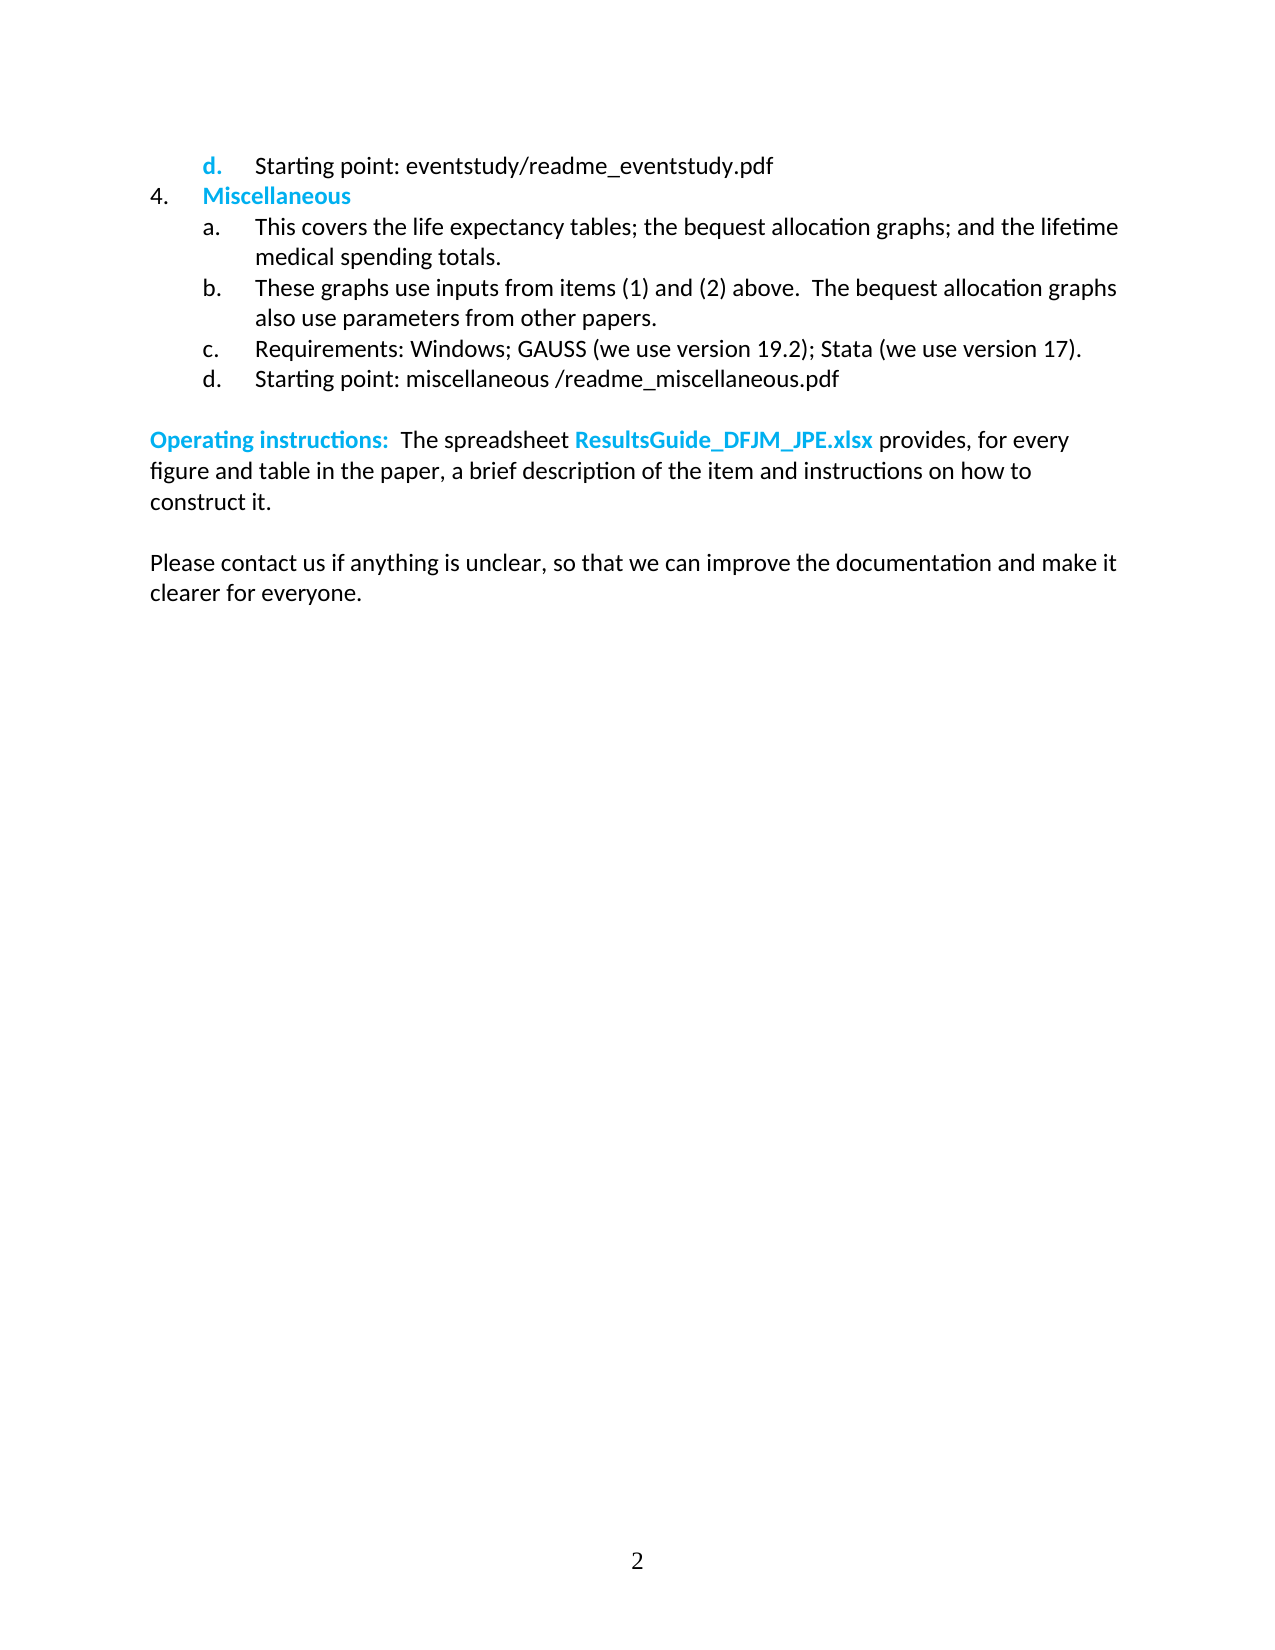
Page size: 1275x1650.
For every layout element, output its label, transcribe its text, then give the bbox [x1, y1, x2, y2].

list This covers the life expectancy tables; the bequest allocation graphs; and the lifetime medical spending totals. [202, 211, 1125, 272]
list Requirements: Windows; GAUSS (we use version 19.2); Stata (we use version 17). [202, 333, 1125, 364]
text Please contact us if anything is unclear, so that we can improve the documentation and make it clearer for everyone. [150, 547, 1125, 608]
list Miscellaneous [150, 181, 1125, 211]
list Starting point: eventstudy/readme_eventstudy.pdf [202, 150, 1125, 181]
list These graphs use inputs from items (1) and (2) above. The bequest allocation graphs also use parameters from other papers. [202, 272, 1125, 333]
text Operating instructions: The spreadsheet ResultsGuide_DFJM_JPE.xlsx provides, for every figure and table in the paper, a brief description of the item and instructions on how to construct it. [150, 425, 1125, 516]
list Starting point: miscellaneous /readme_miscellaneous.pdf [202, 364, 1125, 394]
